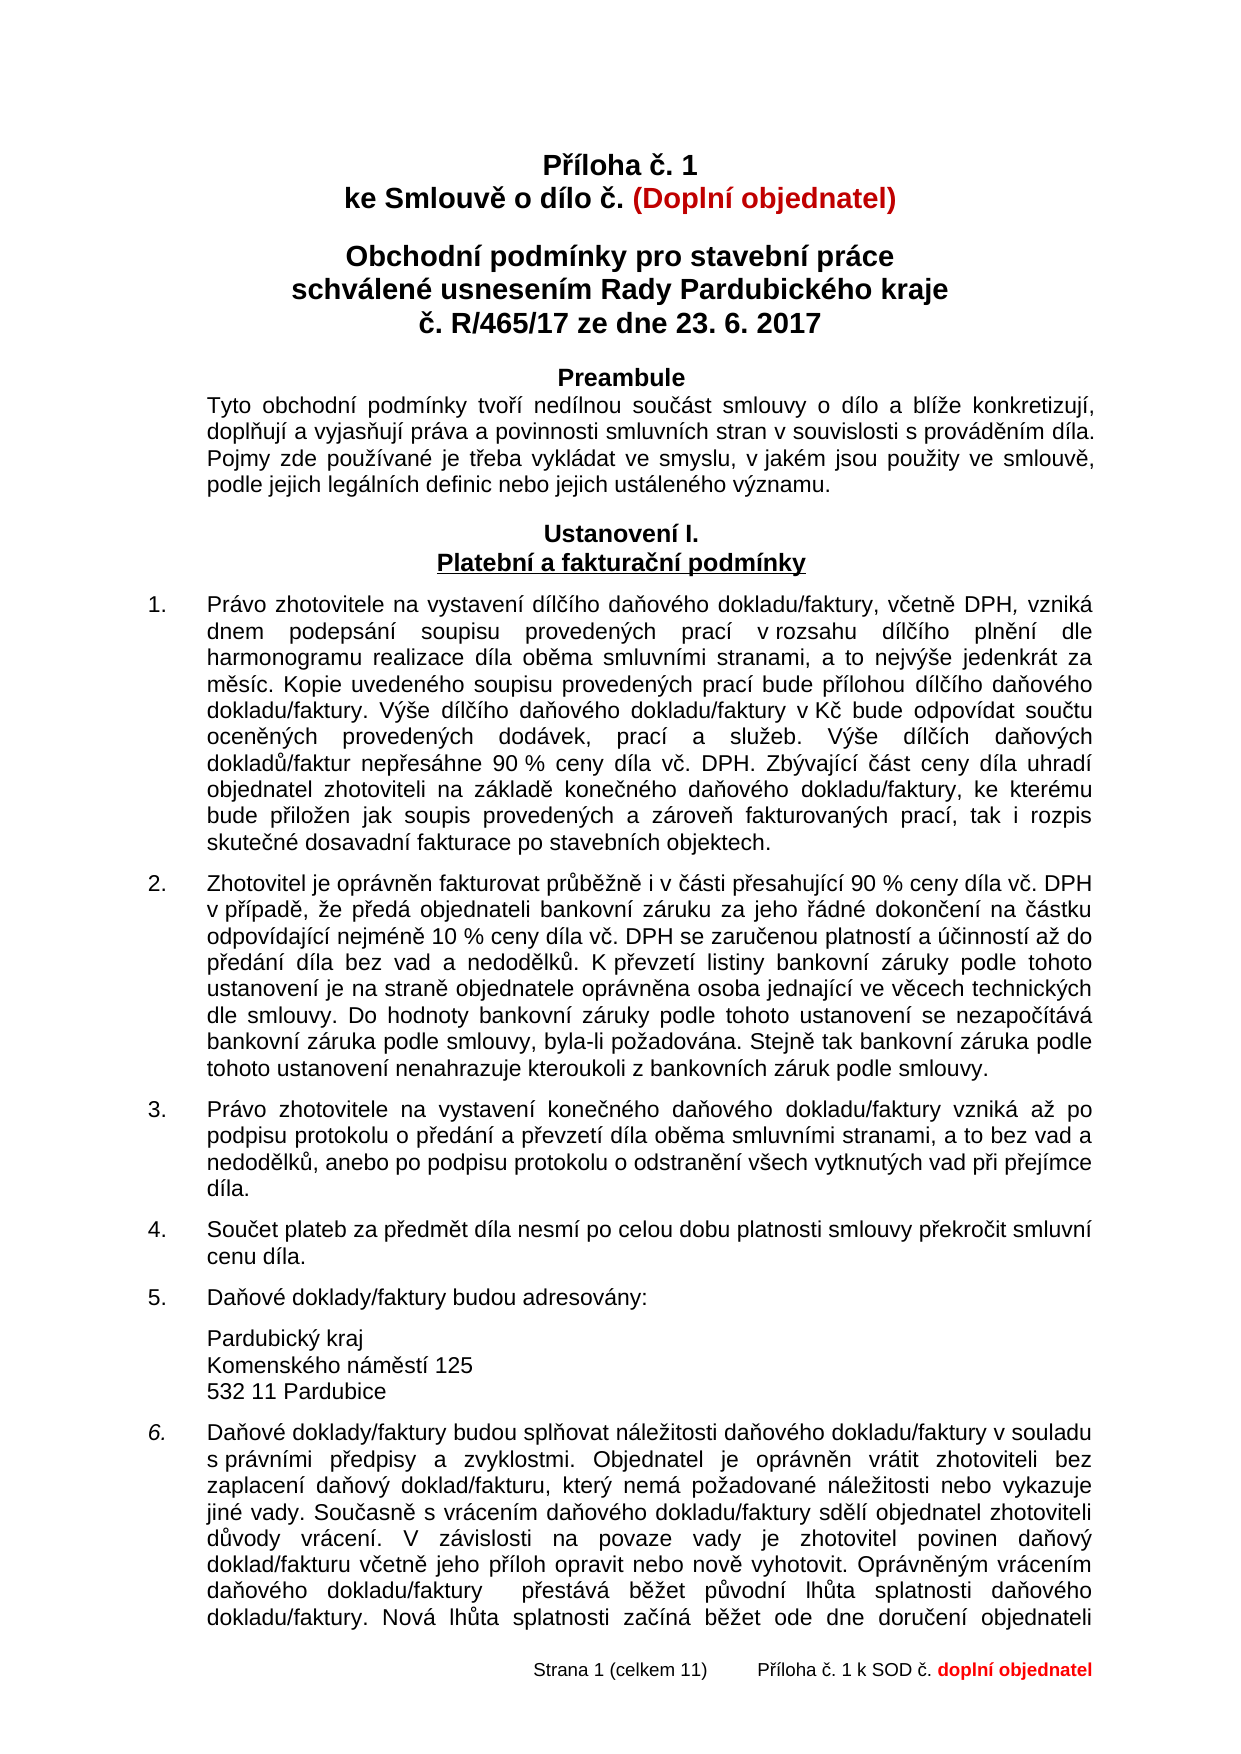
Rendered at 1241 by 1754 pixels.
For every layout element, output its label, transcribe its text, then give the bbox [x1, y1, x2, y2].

text Příloha č. 1 [148, 148, 1093, 181]
text Komenského náměstí 125 [207, 1352, 1093, 1378]
text 532 11 Pardubice [207, 1378, 1093, 1404]
list Daňové doklady/faktury budou adresovány: [148, 1284, 1093, 1310]
text Pardubický kraj [207, 1325, 1093, 1352]
text ke Smlouvě o dílo č. (Doplní objednatel) [148, 181, 1093, 215]
text Platební a fakturační podmínky [148, 548, 1095, 576]
text Preambule [148, 363, 1095, 392]
text Ustanovení I. [148, 519, 1095, 548]
list Právo zhotovitele na vystavení konečného daňového dokladu/faktury vzniká až po podpisu protokolu o předání a převzetí díla oběma smluvními stranami, a to bez vad a nedodělků, anebo po podpisu protokolu o odstranění všech vytknutých vad při přejímce díla. [148, 1096, 1093, 1201]
list Zhotovitel je oprávněn fakturovat průběžně i v části přesahující 90 % ceny díla vč. DPH v případě, že předá objednateli bankovní záruku za jeho řádné dokončení na částku odpovídající nejméně 10 % ceny díla vč. DPH se zaručenou platností a účinností až do předání díla bez vad a nedodělků. K převzetí listiny bankovní záruky podle tohoto ustanovení je na straně objednatele oprávněna osoba jednající ve věcech technických dle smlouvy. Do hodnoty bankovní záruky podle tohoto ustanovení se nezapočítává bankovní záruka podle smlouvy, byla-li požadována. Stejně tak bankovní záruka podle tohoto ustanovení nenahrazuje kteroukoli z bankovních záruk podle smlouvy. [148, 870, 1093, 1081]
list Součet plateb za předmět díla nesmí po celou dobu platnosti smlouvy překročit smluvní cenu díla. [148, 1216, 1093, 1269]
text Tyto obchodní podmínky tvoří nedílnou součást smlouvy o dílo a blíže konkretizují, doplňují a vyjasňují práva a povinnosti smluvních stran v souvislosti s prováděním díla. Pojmy zde používané je třeba vykládat ve smyslu, v jakém jsou použity ve smlouvě, podle jejich legálních definic nebo jejich ustáleného významu. [207, 392, 1095, 497]
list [148, 1419, 1093, 1630]
list Právo zhotovitele na vystavení dílčího daňového dokladu/faktury, včetně DPH, vzniká dnem podepsání soupisu provedených prací v rozsahu dílčího plnění dle harmonogramu realizace díla oběma smluvními stranami, a to nejvýše jedenkrát za měsíc. Kopie uvedeného soupisu provedených prací bude přílohou dílčího daňového dokladu/faktury. Výše dílčího daňového dokladu/faktury v Kč bude odpovídat součtu oceněných provedených dodávek, prací a služeb. Výše dílčích daňových dokladů/faktur nepřesáhne 90 % ceny díla vč. DPH. Zbývající část ceny díla uhradí objednatel zhotoviteli na základě konečného daňového dokladu/faktury, ke kterému bude přiložen jak soupis provedených a zároveň fakturovaných prací, tak i rozpis skutečné dosavadní fakturace po stavebních objektech. [148, 591, 1093, 855]
text Obchodní podmínky pro stavební práce schválené usnesením Rady Pardubického kraje č. R/465/17 ze dne 23. 6. 2017 [148, 239, 1093, 339]
